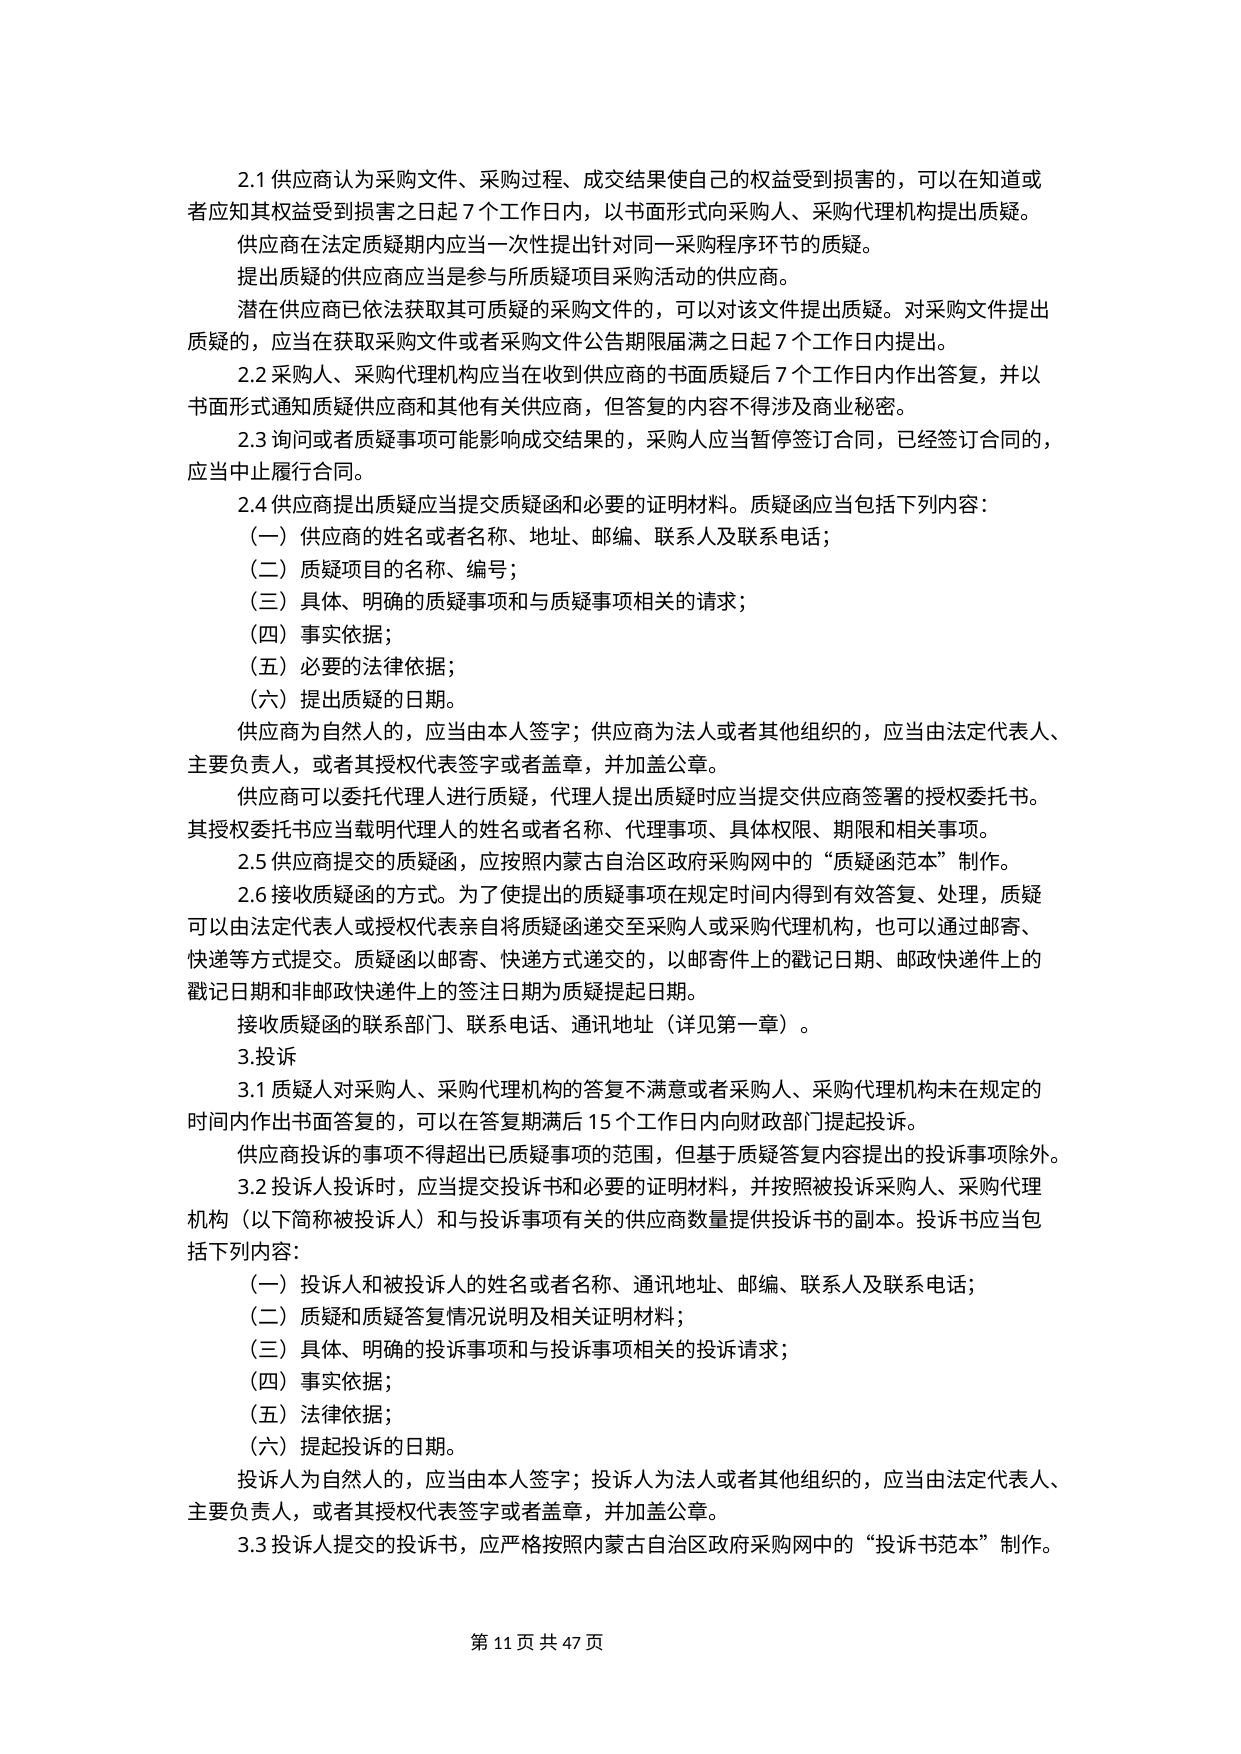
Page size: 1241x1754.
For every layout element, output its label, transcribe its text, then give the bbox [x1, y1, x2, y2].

text （四）事实依据； [187, 617, 1053, 649]
text 提出质疑的供应商应当是参与所质疑项目采购活动的供应商。 [187, 259, 1053, 292]
text 2.4供应商提出质疑应当提交质疑函和必要的证明材料。质疑函应当包括下列内容： [187, 487, 1053, 519]
text （六）提起投诉的日期。 [187, 1429, 1053, 1462]
text （六）提出质疑的日期。 [187, 682, 1053, 714]
text （五）法律依据； [187, 1397, 1053, 1429]
text 投诉人为自然人的，应当由本人签字；投诉人为法人或者其他组织的，应当由法定代表人、主要负责人，或者其授权代表签字或者盖章，并加盖公章。 [187, 1462, 1053, 1527]
text （一）投诉人和被投诉人的姓名或者名称、通讯地址、邮编、联系人及联系电话； [187, 1267, 1053, 1299]
text 供应商在法定质疑期内应当一次性提出针对同一采购程序环节的质疑。 [187, 227, 1053, 259]
text 供应商为自然人的，应当由本人签字；供应商为法人或者其他组织的，应当由法定代表人、主要负责人，或者其授权代表签字或者盖章，并加盖公章。 [187, 714, 1053, 779]
text 2.3询问或者质疑事项可能影响成交结果的，采购人应当暂停签订合同，已经签订合同的，应当中止履行合同。 [187, 422, 1053, 487]
text （三）具体、明确的质疑事项和与质疑事项相关的请求； [187, 584, 1053, 617]
text （五）必要的法律依据； [187, 649, 1053, 682]
text （一）供应商的姓名或者名称、地址、邮编、联系人及联系电话； [187, 519, 1053, 552]
text 3.3投诉人提交的投诉书，应严格按照内蒙古自治区政府采购网中的“投诉书范本”制作。 [187, 1527, 1053, 1559]
text 接收质疑函的联系部门、联系电话、通讯地址（详见第一章）。 [187, 1007, 1053, 1039]
text 2.6接收质疑函的方式。为了使提出的质疑事项在规定时间内得到有效答复、处理，质疑可以由法定代表人或授权代表亲自将质疑函递交至采购人或采购代理机构，也可以通过邮寄、快递等方式提交。质疑函以邮寄、快递方式递交的，以邮寄件上的戳记日期、邮政快递件上的戳记日期和非邮政快递件上的签注日期为质疑提起日期。 [187, 877, 1053, 1007]
text 3.1质疑人对采购人、采购代理机构的答复不满意或者采购人、采购代理机构未在规定的时间内作出书面答复的，可以在答复期满后15个工作日内向财政部门提起投诉。 [187, 1072, 1053, 1137]
text （二）质疑项目的名称、编号； [187, 552, 1053, 584]
text 2.5供应商提交的质疑函，应按照内蒙古自治区政府采购网中的“质疑函范本”制作。 [187, 844, 1053, 877]
text 潜在供应商已依法获取其可质疑的采购文件的，可以对该文件提出质疑。对采购文件提出质疑的，应当在获取采购文件或者采购文件公告期限届满之日起7个工作日内提出。 [187, 292, 1053, 357]
text （二）质疑和质疑答复情况说明及相关证明材料； [187, 1299, 1053, 1332]
text 2.1供应商认为采购文件、采购过程、成交结果使自己的权益受到损害的，可以在知道或者应知其权益受到损害之日起7个工作日内，以书面形式向采购人、采购代理机构提出质疑。 [187, 162, 1053, 227]
text （三）具体、明确的投诉事项和与投诉事项相关的投诉请求； [187, 1332, 1053, 1364]
text 3.投诉 [187, 1039, 1053, 1072]
text 3.2投诉人投诉时，应当提交投诉书和必要的证明材料，并按照被投诉采购人、采购代理机构（以下简称被投诉人）和与投诉事项有关的供应商数量提供投诉书的副本。投诉书应当包括下列内容： [187, 1169, 1053, 1267]
text 2.2采购人、采购代理机构应当在收到供应商的书面质疑后7个工作日内作出答复，并以书面形式通知质疑供应商和其他有关供应商，但答复的内容不得涉及商业秘密。 [187, 357, 1053, 422]
text 供应商投诉的事项不得超出已质疑事项的范围，但基于质疑答复内容提出的投诉事项除外。 [187, 1137, 1053, 1169]
text （四）事实依据； [187, 1364, 1053, 1397]
text 供应商可以委托代理人进行质疑，代理人提出质疑时应当提交供应商签署的授权委托书。其授权委托书应当载明代理人的姓名或者名称、代理事项、具体权限、期限和相关事项。 [187, 779, 1053, 844]
